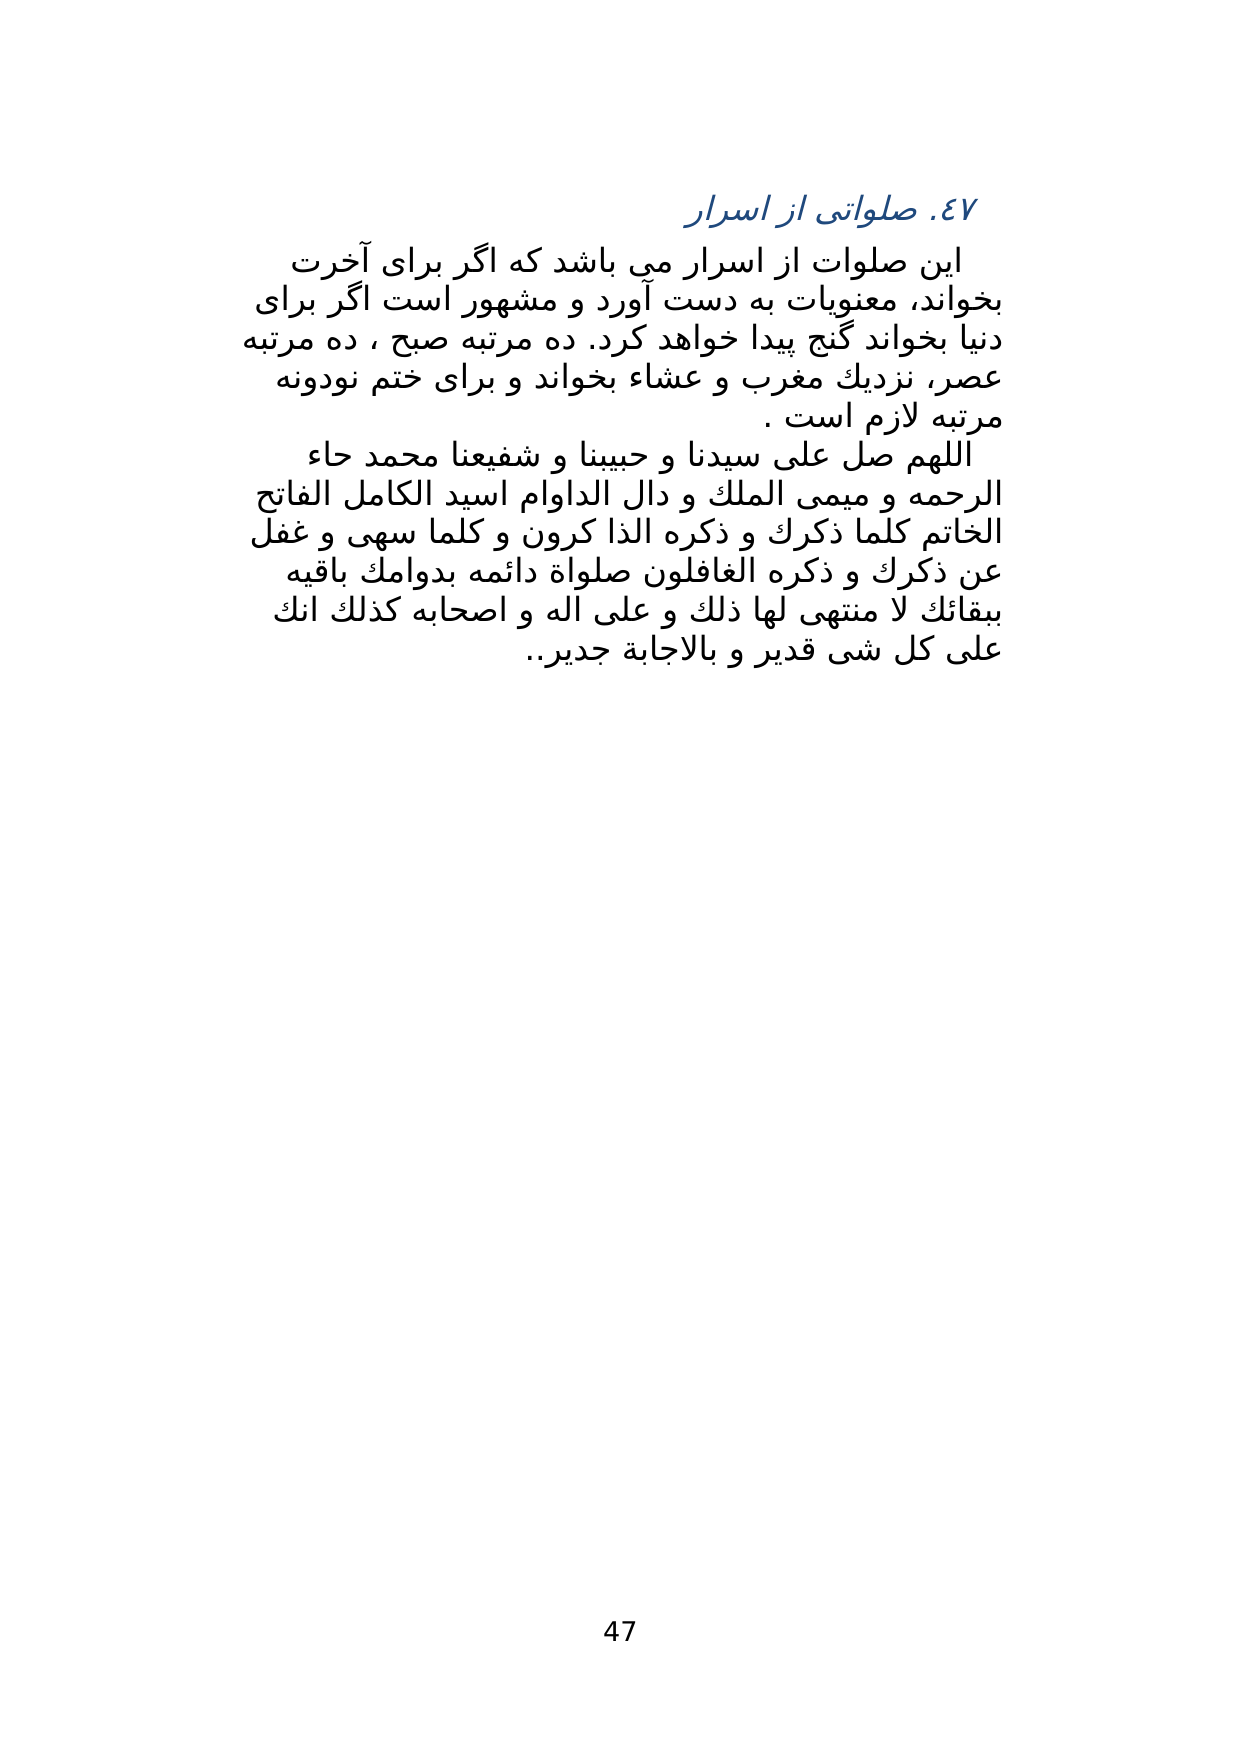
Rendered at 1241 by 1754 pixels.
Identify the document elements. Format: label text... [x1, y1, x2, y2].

subtitle ٤٧. صلواتى از اسرار [236, 190, 1004, 228]
text اللهم صل على سيدنا و حبيبنا و شفيعنا محمد حاء الرحمه و ميمى الملك و دال الداوام اسيد الكامل الفاتح الخاتم كلما ذكرك و ذكره الذا كرون و كلما سهى و غفل عن ذكرك و ذكره الغافلون صلواة دائمه بدوامك باقيه ببقائك لا منتهى لها ذلك و على اله و اصحابه كذلك انك على كل شى قدير و بالاجابة جدير.. [236, 435, 1004, 668]
text اين صلوات از اسرار مى باشد كه اگر براى آخرت بخواند، معنويات به دست آورد و مشهور است اگر براى دنيا بخواند گنج پيدا خواهد كرد. ده مرتبه صبح ، ده مرتبه عصر، نزديك مغرب و عشاء بخواند و براى ختم نودونه مرتبه لازم است . [236, 241, 1004, 435]
